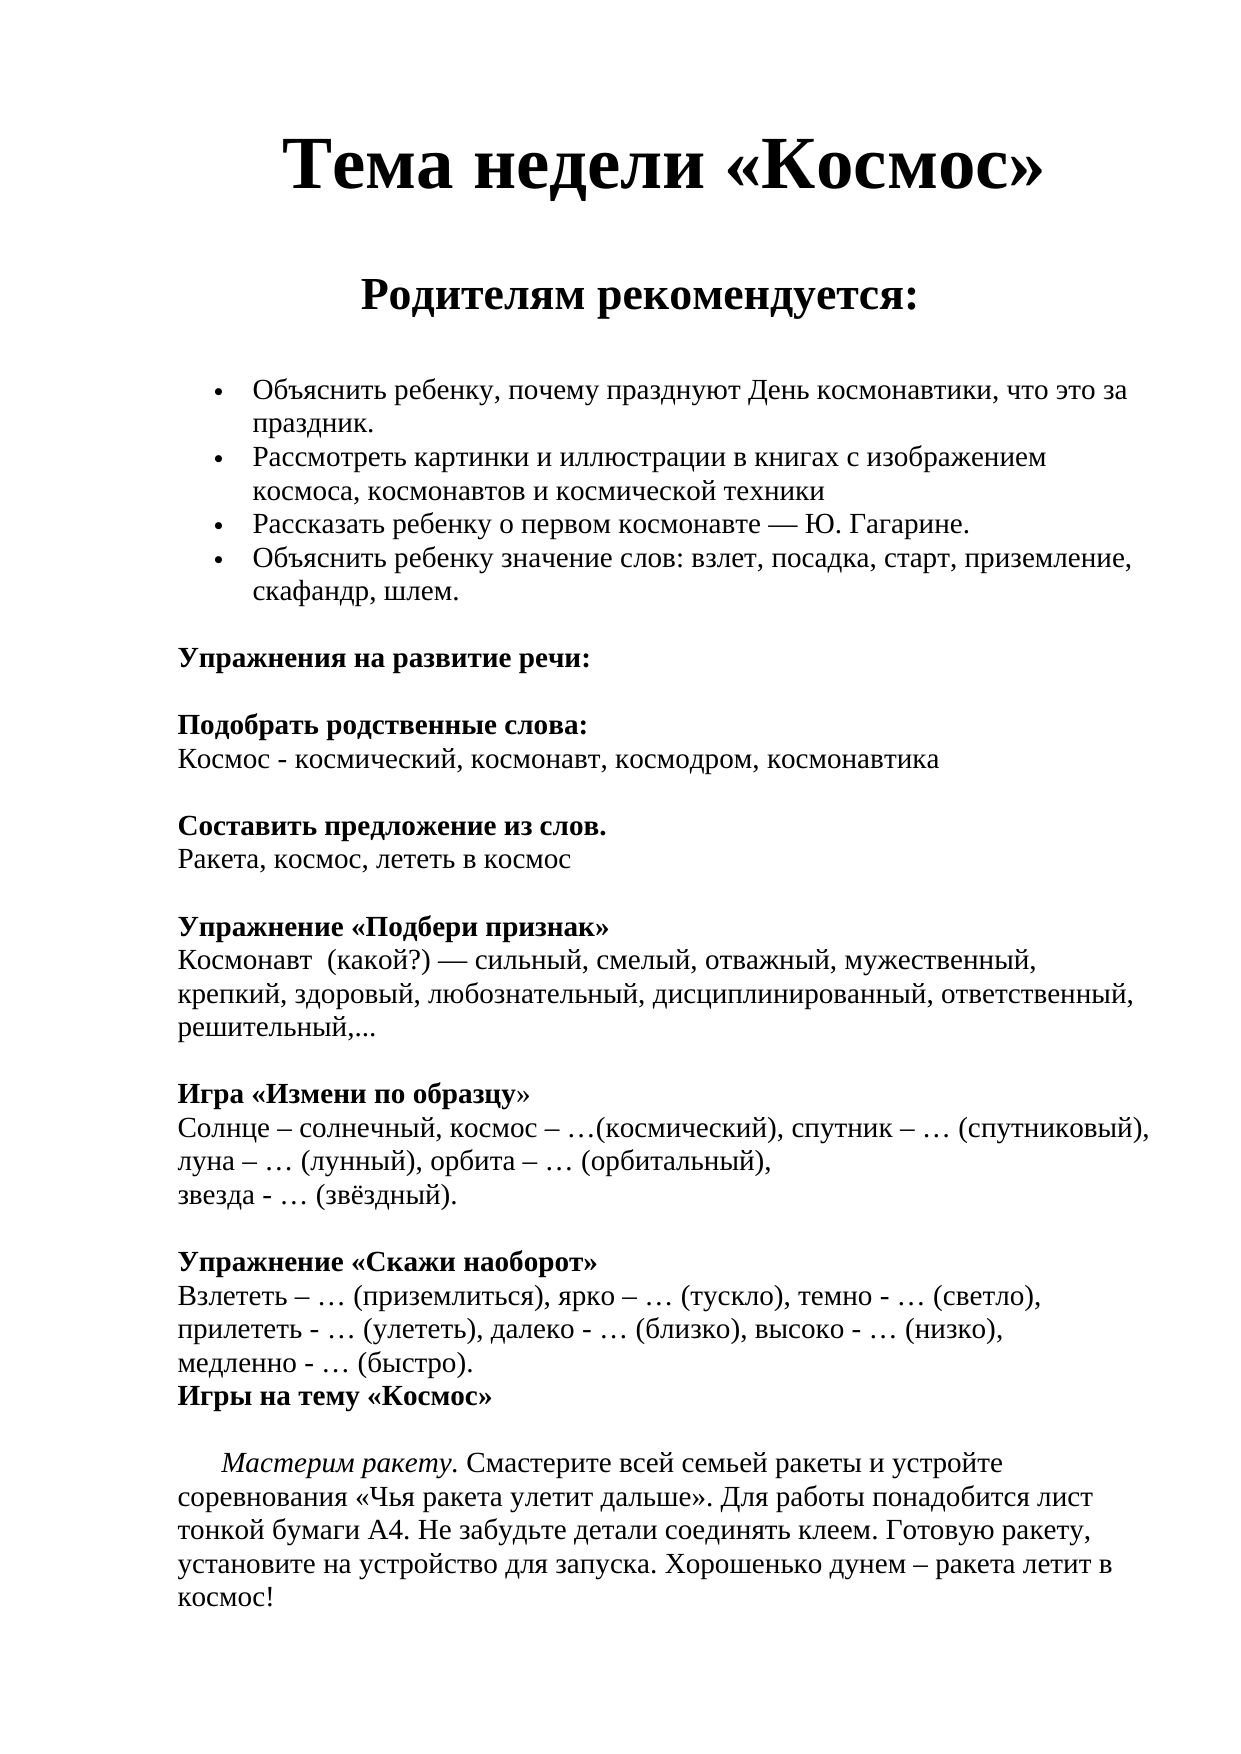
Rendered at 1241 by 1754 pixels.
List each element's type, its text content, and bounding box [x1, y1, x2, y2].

list Рассказать ребенку о первом космонавте — Ю. Гагарине. [215, 506, 1152, 540]
text Игры на тему «Космос» [177, 1378, 1152, 1412]
text звезда - … (звёздный). [177, 1177, 1152, 1211]
text Космос - космический, космонавт, космодром, космонавтика [177, 741, 1152, 774]
text Солнце – солнечный, космос – …(космический), спутник – … (спутниковый), луна – … (лунный), орбита – … (орбитальный), [177, 1110, 1152, 1177]
text Ракета, космос, лететь в космос [177, 842, 1152, 875]
list Рассмотреть картинки и иллюстрации в книгах с изображением космоса, космонавтов и космической техники [215, 439, 1152, 506]
text Игра «Измени по образцу» [177, 1076, 1152, 1110]
text Родителям рекомендуется: [177, 267, 1152, 319]
text Мастерим ракету. Смастерите всей семьей ракеты и устройте соревнования «Чья ракета улетит дальше». Для работы понадобится лист тонкой бумаги А4. Не забудьте детали соединять клеем. Готовую ракету, установите на устройство для запуска. Хорошенько дунем – ракета летит в космос! [177, 1445, 1152, 1613]
text Упражнения на развитие речи: [177, 640, 1152, 674]
text Тема недели «Космос» [177, 118, 1152, 204]
text Взлететь – … (приземлиться), ярко – … (тускло), темно - … (светло), прилететь - … (улететь), далеко - … (близко), высоко - … (низко), [177, 1278, 1152, 1345]
text Подобрать родственные слова: [177, 707, 1152, 741]
text медленно - … (быстро). [177, 1345, 1152, 1378]
text Космонавт (какой?) — сильный, смелый, отважный, мужественный, крепкий, здоровый, любознательный, дисциплинированный, ответственный, решительный,... [177, 942, 1152, 1043]
text Упражнение «Скажи наоборот» [177, 1244, 1152, 1278]
text Упражнение «Подбери признак» [177, 909, 1152, 942]
list Объяснить ребенку, почему празднуют День космонавтики, что это за праздник. [215, 372, 1152, 439]
list Объяснить ребенку значение слов: взлет, посадка, старт, приземление, скафандр, шлем. [215, 540, 1152, 607]
text Составить предложение из слов. [177, 808, 1152, 842]
